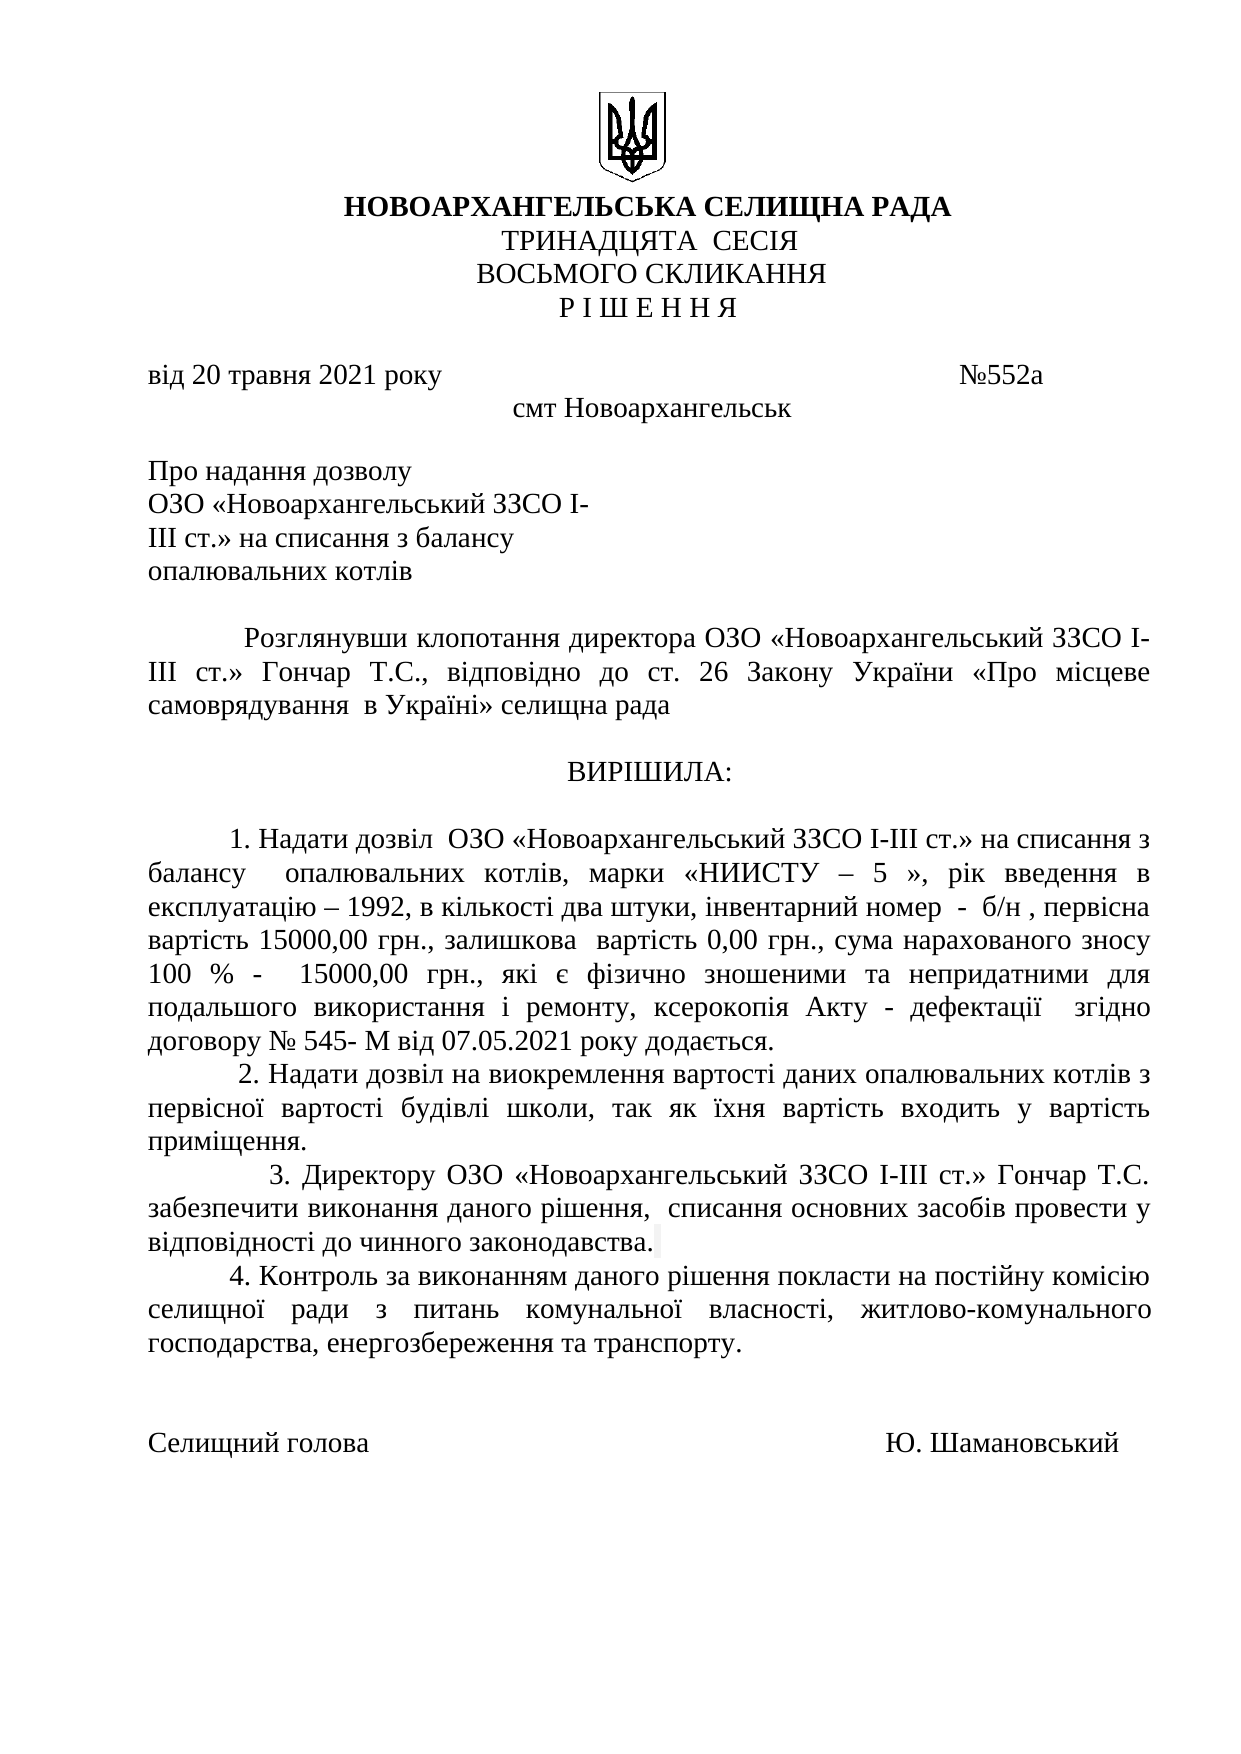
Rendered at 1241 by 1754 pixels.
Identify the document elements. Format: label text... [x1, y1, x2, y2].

text 2. Надати дозвіл на виокремлення вартості даних опалювальних котлів з первісної вартості будівлі школи, так як їхня вартість входить у вартість приміщення. [148, 1056, 1152, 1157]
text Розглянувши клопотання директора ОЗО «Новоархангельський ЗЗСО І-ІІІ ст.» Гончар Т.С., відповідно до ст. 26 Закону України «Про місцеве самоврядування в Україні» селищна рада [148, 620, 1152, 721]
text смт Новоархангельськ [148, 390, 1148, 424]
text ВОСЬМОГО СКЛИКАННЯ [148, 256, 1148, 290]
text ОЗО «Новоархангельський ЗЗСО І-ІІІ ст.» на списання з балансу опалювальних котлів [148, 486, 664, 587]
text 4. Контроль за виконанням даного рішення покласти на постійну комісію селищної ради з питань комунальної власності, житлово-комунального господарства, енергозбереження та транспорту. [148, 1258, 1152, 1358]
text Селищний голова Ю. Шамановський [148, 1425, 1152, 1459]
text від 20 травня 2021 року №552а [148, 357, 1148, 390]
text Про надання дозволу [148, 453, 664, 486]
text 3. Директору ОЗО «Новоархангельський ЗЗСО І-ІІІ ст.» Гончар Т.С. забезпечити виконання даного рішення, списання основних засобів провести у відповідності до чинного законодавства. [148, 1157, 1152, 1258]
text Р І Ш Е Н Н Я [148, 290, 1148, 323]
text ТРИНАДЦЯТА СЕСІЯ [148, 223, 1152, 256]
text НОВОАРХАНГЕЛЬСЬКА СЕЛИЩНА РАДА [148, 156, 1148, 223]
picture [592, 88, 673, 189]
text 1. Надати дозвіл ОЗО «Новоархангельський ЗЗСО І-ІІІ ст.» на списання з балансу опалювальних котлів, марки «НИИСТУ – 5 », рік введення в експлуатацію – 1992, в кількості два штуки, інвентарний номер - б/н , первісна вартість 15000,00 грн., залишкова вартість 0,00 грн., сума нарахованого зносу 100 % - 15000,00 грн., які є фізично зношеними та непридатними для подальшого використання і ремонту, ксерокопія Акту - дефектації згідно договору № 545- М від 07.05.2021 року додається. [654, 989, 1152, 1056]
text ВИРІШИЛА: [148, 754, 1152, 788]
